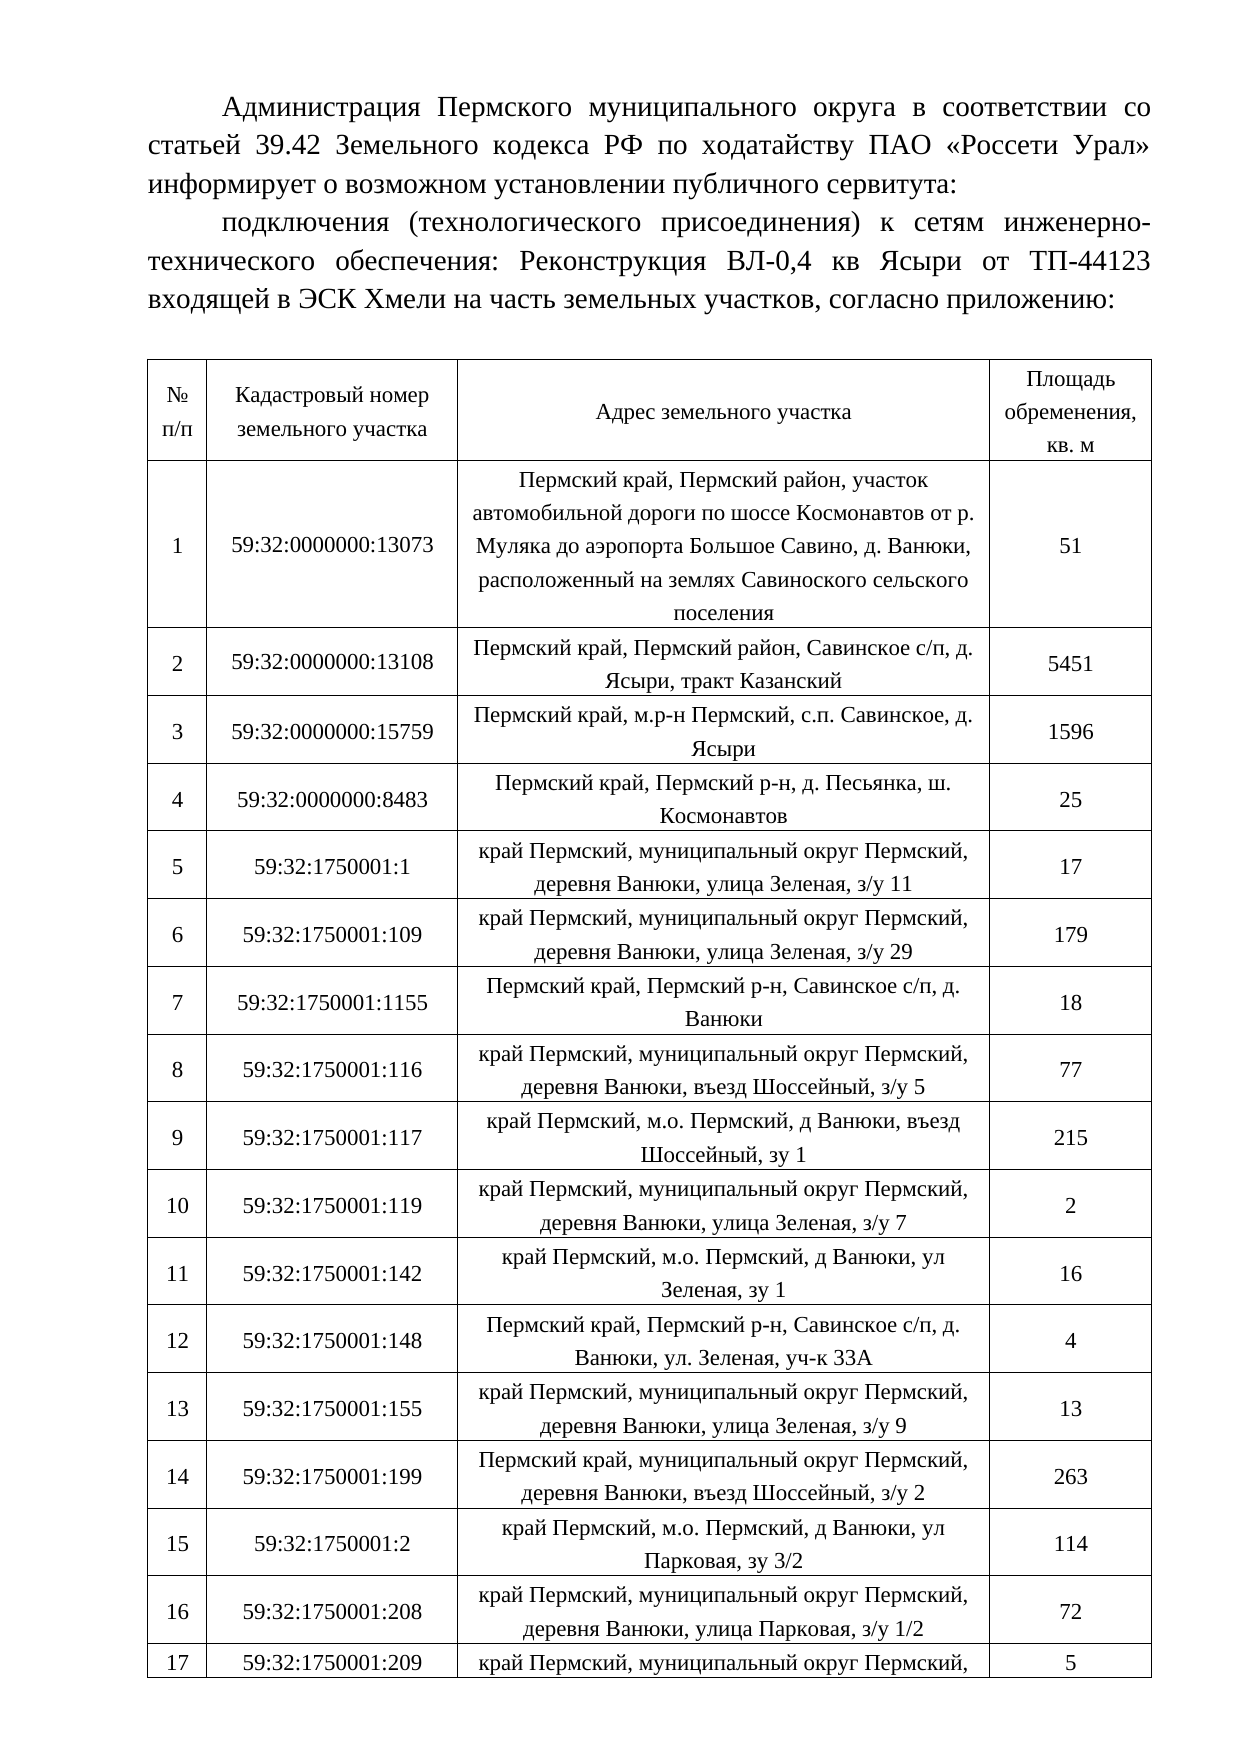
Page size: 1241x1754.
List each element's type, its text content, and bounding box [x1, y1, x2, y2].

table_cell 59:32:0000000:13108 [207, 628, 457, 695]
table_cell 1596 [990, 696, 1151, 763]
table_cell 2 [148, 628, 206, 695]
table_cell край Пермский, муниципальный округ Пермский, деревня Ванюки, улица Зеленая, з/у 11 [458, 831, 989, 898]
table_cell 17 [990, 831, 1151, 898]
table_cell 51 [990, 461, 1151, 627]
table_cell Пермский край, Пермский район, Савинское с/п, д. Ясыри, тракт Казанский [458, 628, 989, 695]
table_cell 17 [148, 1644, 206, 1677]
table_cell 59:32:1750001:1155 [207, 967, 457, 1033]
table_cell 8 [148, 1035, 206, 1101]
table_cell край Пермский, м.о. Пермский, д Ванюки, ул Парковая, зу 3/2 [458, 1509, 989, 1575]
table_cell край Пермский, м.о. Пермский, д Ванюки, ул Зеленая, зу 1 [458, 1238, 989, 1304]
table_cell 2 [990, 1170, 1151, 1237]
table_cell 1 [148, 461, 206, 627]
table_cell край Пермский, муниципальный округ Пермский, деревня Ванюки, улица Зеленая, з/у 29 [458, 899, 989, 966]
table_cell край Пермский, муниципальный округ Пермский, деревня Ванюки, улица Парковая, з/у 6А [458, 1644, 989, 1677]
table_cell 59:32:1750001:199 [207, 1441, 457, 1507]
table_cell 4 [148, 764, 206, 830]
table_cell 72 [990, 1576, 1151, 1643]
table_cell Пермский край, муниципальный округ Пермский, деревня Ванюки, въезд Шоссейный, з/у 2 [458, 1441, 989, 1507]
table_cell 59:32:1750001:209 [207, 1644, 457, 1677]
table_cell 6 [148, 899, 206, 966]
table_cell 215 [990, 1102, 1151, 1169]
table_cell 4 [990, 1305, 1151, 1372]
table_cell 3 [148, 696, 206, 763]
table_cell 59:32:1750001:142 [207, 1238, 457, 1304]
table_cell 114 [990, 1509, 1151, 1575]
table_cell 7 [148, 967, 206, 1033]
table_cell Пермский край, Пермский р-н, д. Песьянка, ш. Космонавтов [458, 764, 989, 830]
table_cell Пермский край, м.р-н Пермский, с.п. Савинское, д. Ясыри [458, 696, 989, 763]
table_cell 59:32:1750001:208 [207, 1576, 457, 1643]
table_cell 59:32:1750001:119 [207, 1170, 457, 1237]
table_cell 5451 [990, 628, 1151, 695]
table_header Адрес земельного участка [458, 360, 989, 459]
table_cell 13 [148, 1373, 206, 1440]
table_cell 59:32:0000000:8483 [207, 764, 457, 830]
table_cell 10 [148, 1170, 206, 1237]
table_cell край Пермский, муниципальный округ Пермский, деревня Ванюки, улица Парковая, з/у 1/2 [458, 1576, 989, 1643]
table_cell 25 [990, 764, 1151, 830]
table_cell 59:32:0000000:13073 [207, 461, 457, 627]
table_cell 59:32:1750001:2 [207, 1509, 457, 1575]
table_cell 59:32:1750001:1 [207, 831, 457, 898]
table_cell 14 [148, 1441, 206, 1507]
table_header Площадь обременения, кв. м [990, 360, 1151, 459]
table_cell 59:32:1750001:148 [207, 1305, 457, 1372]
table_cell 11 [148, 1238, 206, 1304]
table_cell 12 [148, 1305, 206, 1372]
table_cell 77 [990, 1035, 1151, 1101]
table_cell 59:32:1750001:117 [207, 1102, 457, 1169]
table_cell 5 [148, 831, 206, 898]
table_cell край Пермский, муниципальный округ Пермский, деревня Ванюки, въезд Шоссейный, з/у 5 [458, 1035, 989, 1101]
list подключения (технологического присоединения) к сетям инженерно-технического обеспечения: Реконструкция ВЛ-0,4 кв Ясыри от ТП-44123 входящей в ЭСК Хмели на часть земельных участков, согласно приложению: [148, 204, 1152, 315]
table_cell 9 [148, 1102, 206, 1169]
table_cell 263 [990, 1441, 1151, 1507]
table_cell край Пермский, муниципальный округ Пермский, деревня Ванюки, улица Зеленая, з/у 7 [458, 1170, 989, 1237]
table_cell край Пермский, муниципальный округ Пермский, деревня Ванюки, улица Зеленая, з/у 9 [458, 1373, 989, 1440]
table_cell 59:32:1750001:155 [207, 1373, 457, 1440]
table_cell Пермский край, Пермский р-н, Савинское с/п, д. Ванюки [458, 967, 989, 1033]
table_cell 179 [990, 899, 1151, 966]
table_header № п/п [148, 360, 206, 459]
table_cell Пермский край, Пермский район, участок автомобильной дороги по шоссе Космонавтов от р. Муляка до аэропорта Большое Савино, д. Ванюки, расположенный на землях Савиноского сельского поселения [458, 461, 989, 627]
table_cell 15 [148, 1509, 206, 1575]
text Администрация Пермского муниципального округа в соответствии со статьей 39.42 Земельного кодекса РФ по ходатайству ПАО «Россети Урал» информирует о возможном установлении публичного сервитута: [148, 89, 1152, 199]
table_cell 16 [990, 1238, 1151, 1304]
table_header Кадастровый номер земельного участка [207, 360, 457, 459]
table_cell 13 [990, 1373, 1151, 1440]
table_cell 59:32:1750001:109 [207, 899, 457, 966]
table_cell 18 [990, 967, 1151, 1033]
table_cell край Пермский, м.о. Пермский, д Ванюки, въезд Шоссейный, зу 1 [458, 1102, 989, 1169]
table_cell 5 [990, 1644, 1151, 1677]
table_cell 16 [148, 1576, 206, 1643]
table_cell 59:32:1750001:116 [207, 1035, 457, 1101]
table_cell Пермский край, Пермский р-н, Савинское с/п, д. Ванюки, ул. Зеленая, уч-к 33А [458, 1305, 989, 1372]
table_cell 59:32:0000000:15759 [207, 696, 457, 763]
